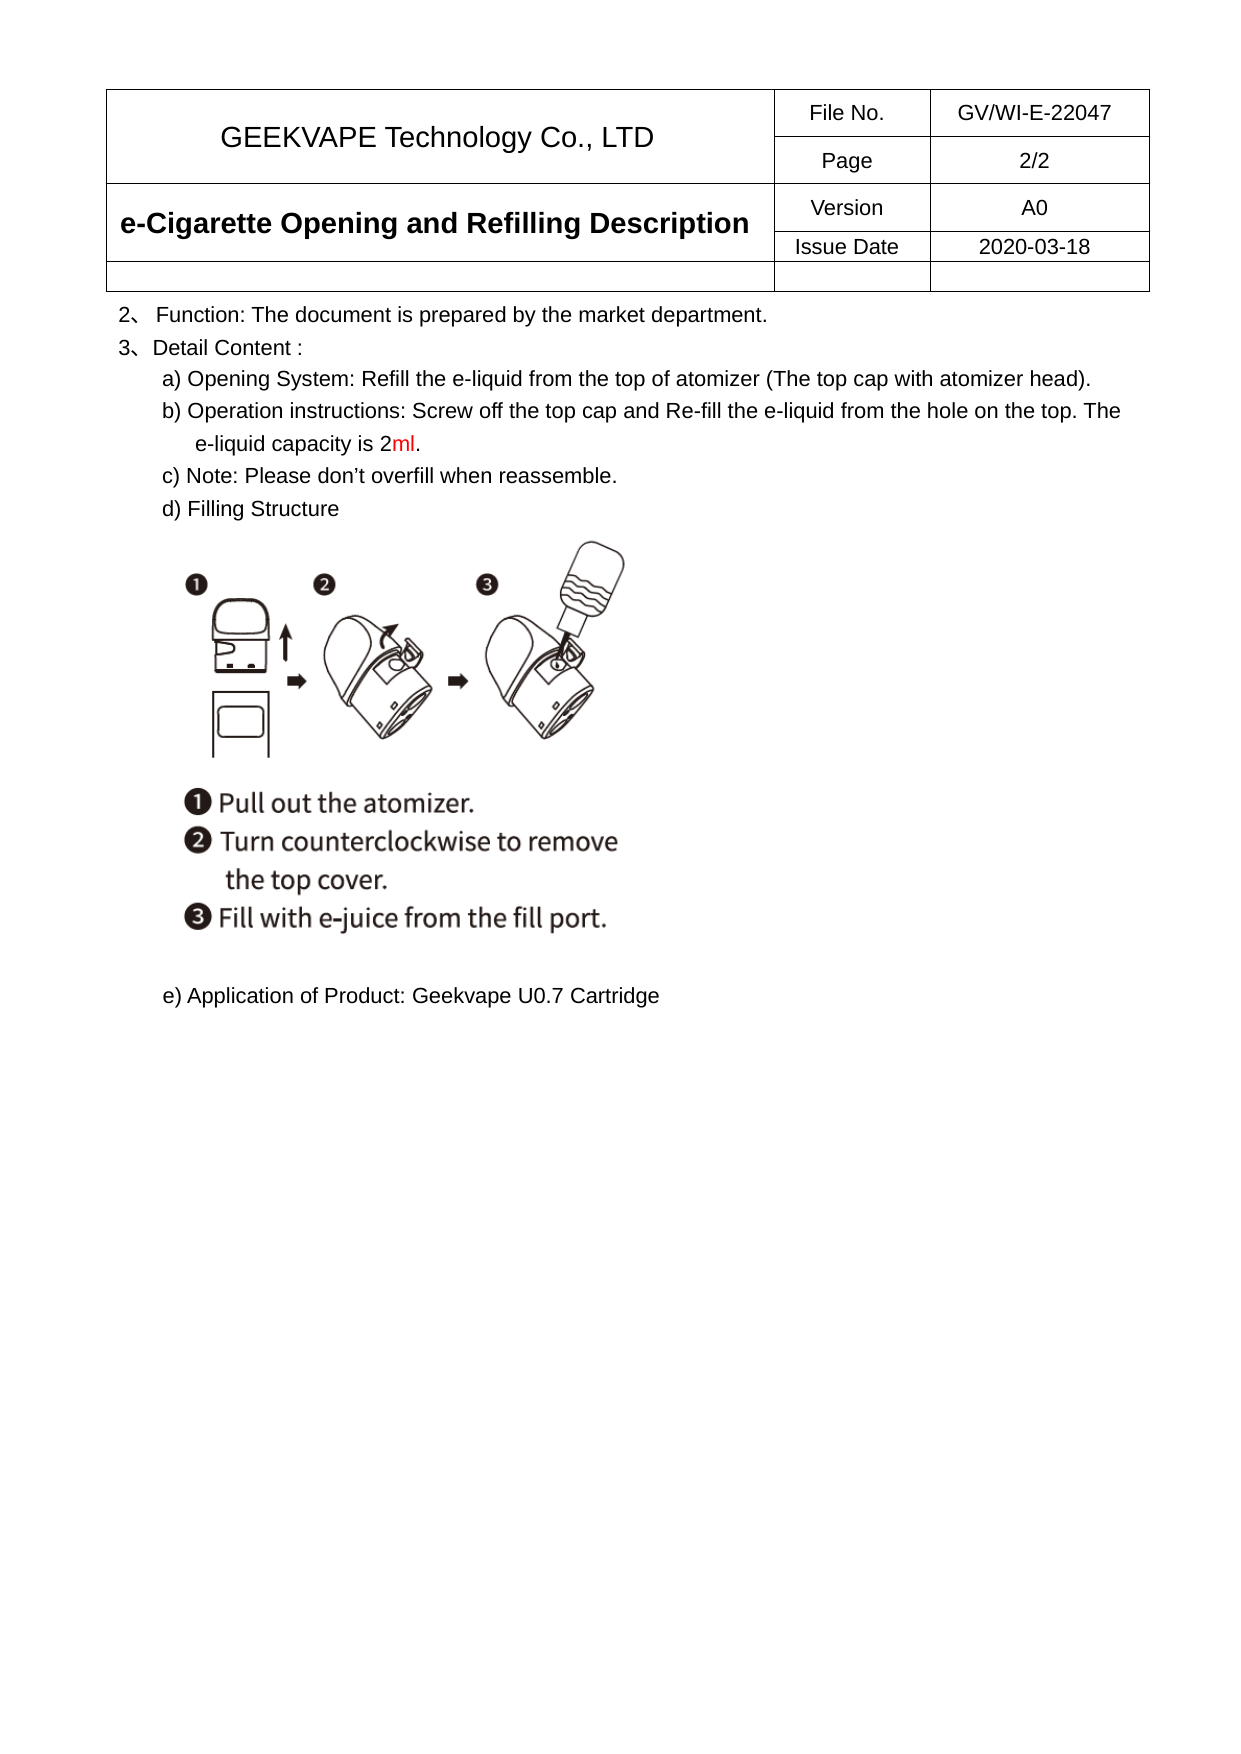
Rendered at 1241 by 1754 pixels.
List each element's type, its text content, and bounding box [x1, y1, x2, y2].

text 3、Detail Content : [118, 329, 1123, 362]
text b) Operation instructions: Screw off the top cap and Re-fill the e-liquid from the hole on the top. The e-liquid capacity is 2ml. [162, 394, 1123, 459]
list Function: The document is prepared by the market department. [118, 297, 1123, 329]
picture [161, 524, 655, 957]
text d) Filling Structure [118, 492, 1123, 524]
text a) Opening System: Refill the e-liquid from the top of atomizer (The top cap with atomizer head). [118, 362, 1123, 394]
text e) Application of Product: Geekvape U0.7 Cartridge [162, 979, 1123, 1012]
text c) Note: Please don’t overfill when reassemble. [118, 459, 1123, 492]
